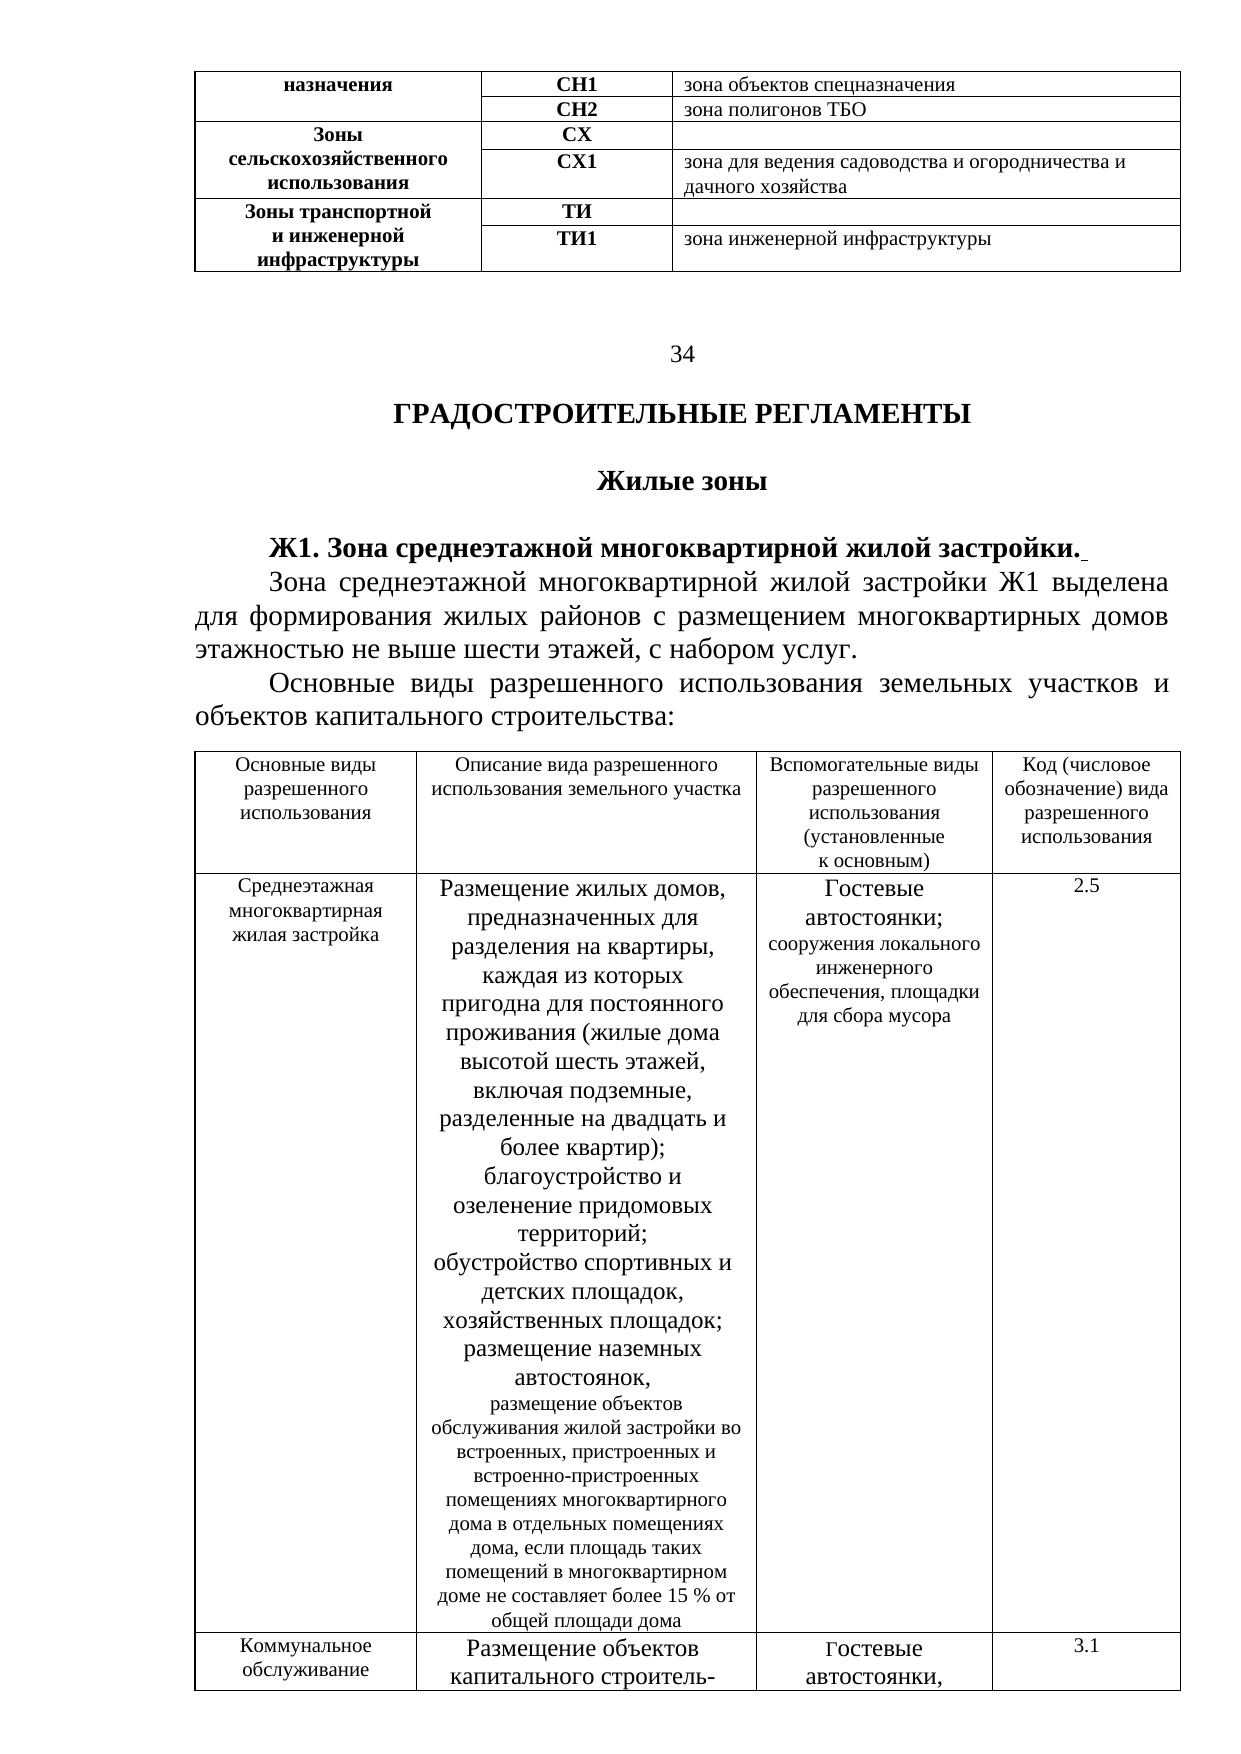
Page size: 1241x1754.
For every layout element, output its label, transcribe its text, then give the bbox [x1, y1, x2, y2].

table_cell Зоны сельскохозяйственного использования [196, 122, 481, 198]
table_cell [673, 199, 1180, 225]
text 34 [195, 339, 1169, 368]
table_cell зона объектов спецназначения [673, 72, 1180, 96]
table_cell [757, 1633, 992, 1690]
text Зона среднеэтажной многоквартирной жилой застройки Ж1 выделена для формирования жилых районов с размещением многоквартирных домов этажностью не выше шести этажей, с набором услуг. [195, 564, 1169, 665]
table_header Описание вида разрешенного использования земельного участка [417, 752, 756, 872]
table_cell СН2 [482, 97, 672, 121]
table_cell зона полигонов ТБО [673, 97, 1180, 121]
text ГРАДОСТРОИТЕЛЬНЫЕ РЕГЛАМЕНТЫ [195, 396, 1169, 430]
table_cell [673, 122, 1180, 148]
table_cell ТИ1 [482, 226, 672, 271]
table_cell Среднеэтажная многоквартирная жилая застройка [196, 874, 416, 1632]
table_cell Гостевые автостоянки; сооружения локального инженерного обеспечения, площадки для сбора мусора [757, 874, 992, 1632]
table_cell 3.1 [993, 1633, 1180, 1690]
table_header Код (числовое обозначение) вида разрешенного использования [993, 752, 1180, 872]
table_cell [417, 1633, 756, 1690]
table_cell Размещение жилых домов, предназначенных для разделения на квартиры, каждая из которых пригодна для постоянного проживания (жилые дома высотой шесть этажей, включая подземные, разделенные на двадцать и более квартир); благоустройство и озеленение придомовых территорий; обустройство спортивных и детских площадок, хозяйственных площадок; размещение наземных автостоянок, размещение объектов обслуживания жилой застройки во встроенных, пристроенных и встроенно-пристроенных помещениях многоквартирного дома в отдельных помещениях дома, если площадь таких помещений в многоквартирном доме не составляет более 15 % от общей площади дома [417, 874, 756, 1632]
table_cell СХ1 [482, 150, 672, 198]
table_cell 2.5 [993, 874, 1180, 1632]
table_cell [196, 1633, 416, 1690]
table_cell Зоны транспортной и инженерной инфраструктуры [196, 199, 481, 271]
text Ж1. Зона среднеэтажной многоквартирной жилой застройки. [195, 531, 1169, 564]
table_cell СХ [482, 122, 672, 148]
table_cell СН1 [482, 72, 672, 96]
table_header Основные виды разрешенного использования [196, 752, 416, 872]
table_cell зона инженерной инфраструктуры [673, 226, 1180, 271]
table_cell зона для ведения садоводства и огородничества и дачного хозяйства [673, 150, 1180, 198]
table_header Вспомогательные виды разрешенного использования (установленные к основным) [757, 752, 992, 872]
text Основные виды разрешенного использования земельных участков и объектов капитального строительства: [195, 665, 1169, 732]
table_cell ТИ [482, 199, 672, 225]
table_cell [196, 72, 481, 121]
text Жилые зоны [195, 463, 1169, 497]
